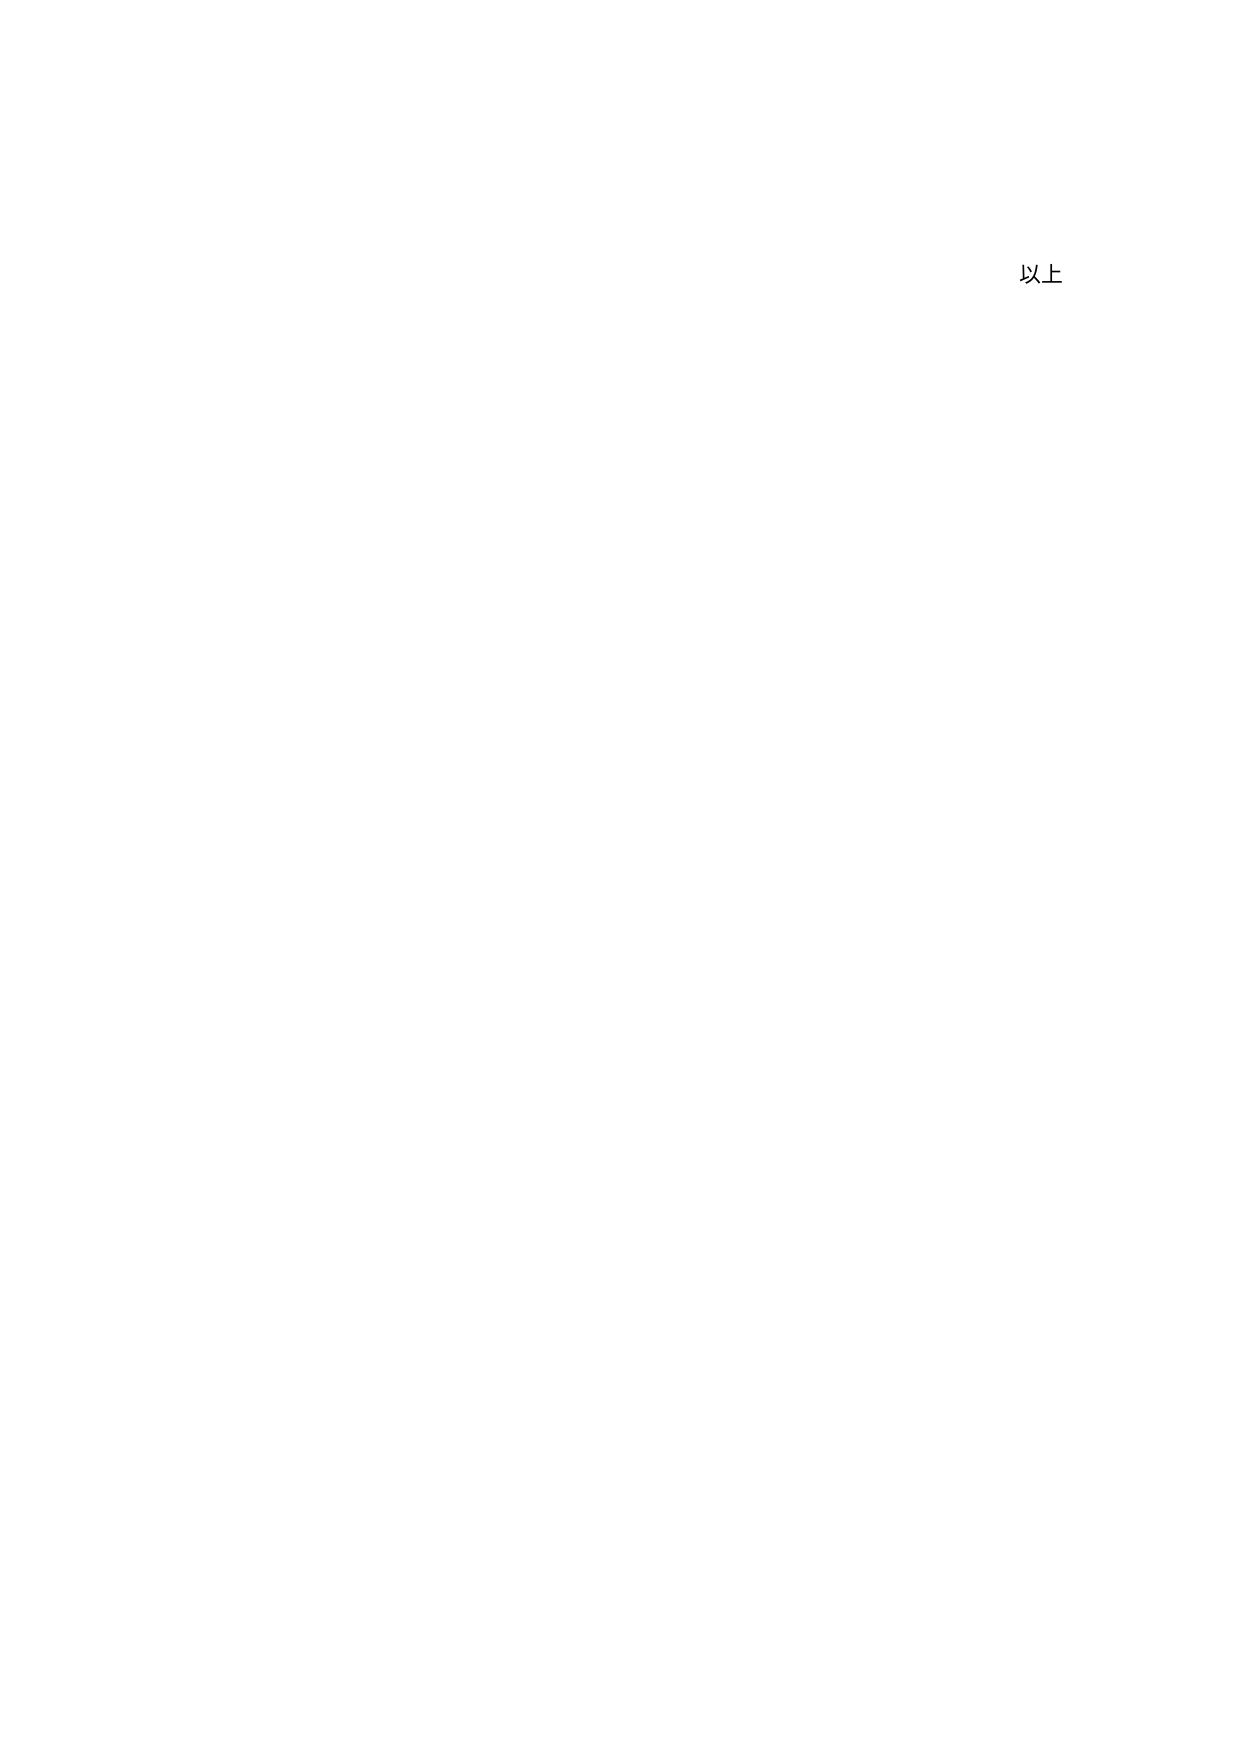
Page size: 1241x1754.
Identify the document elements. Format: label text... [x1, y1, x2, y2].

text 以上 [177, 254, 1063, 292]
